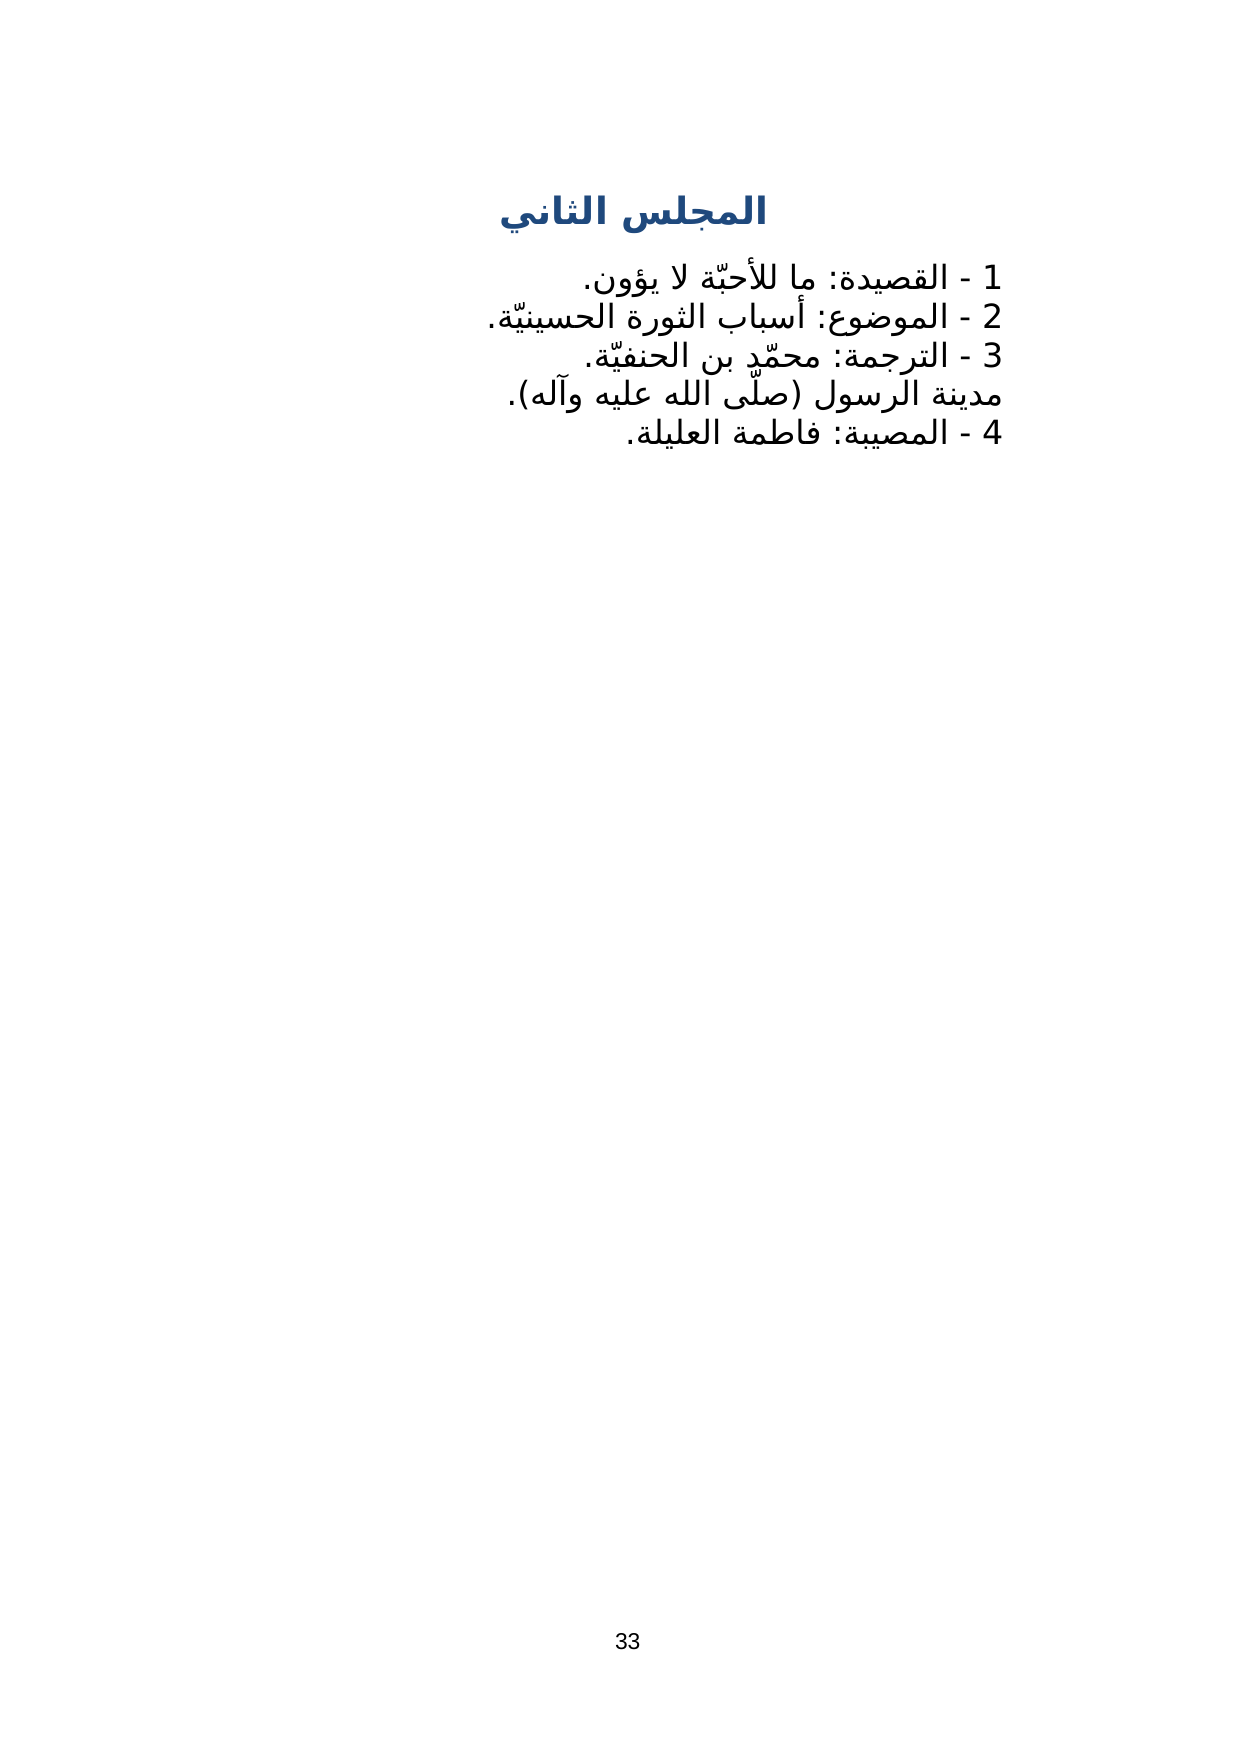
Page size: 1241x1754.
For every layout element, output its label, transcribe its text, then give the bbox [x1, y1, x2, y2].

text 3 - الترجمة: محمّد بن الحنفيّة. [222, 336, 1033, 375]
text 2 - الموضوع: أسباب الثورة الحسينيّة. [222, 297, 1033, 336]
text مدينة الرسول (صلّى الله عليه وآله). [222, 375, 1033, 414]
text 1 - القصيدة: ما للأحبّة لا يؤون. [222, 258, 1033, 297]
subtitle المجلس الثاني [222, 190, 1033, 233]
text 4 - المصيبة: فاطمة العليلة. [222, 414, 1033, 453]
